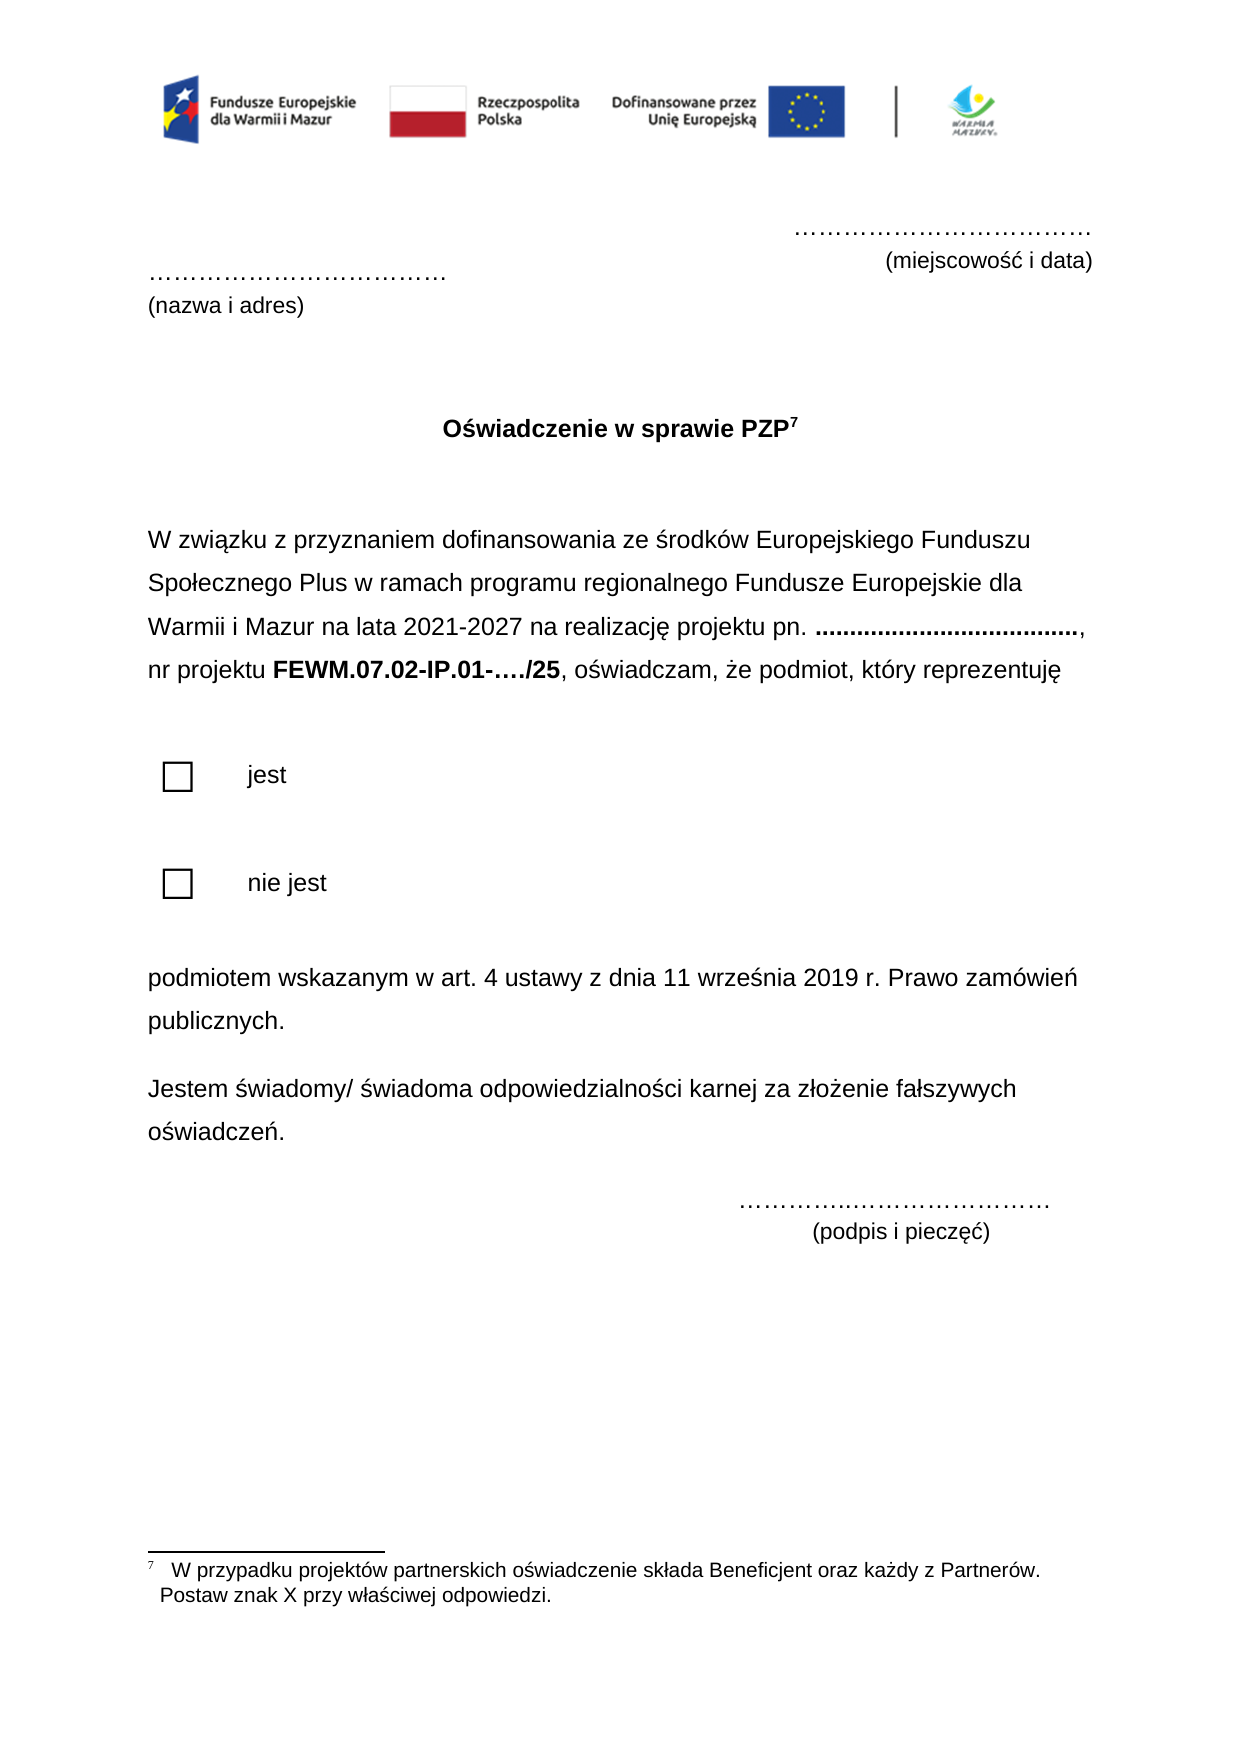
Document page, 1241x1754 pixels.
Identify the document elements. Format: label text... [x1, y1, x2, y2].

text Oświadczenie w sprawie PZP [148, 414, 1093, 443]
picture [147, 59, 1093, 164]
table_header jest [236, 723, 354, 843]
text …………..…………………… [738, 1185, 1093, 1214]
text ……………………………… (nazwa i adres) [148, 257, 583, 319]
text Jestem świadomy/ świadoma odpowiedzialności karnej za złożenie fałszywych oświadczeń. [148, 1074, 1093, 1146]
table_cell [148, 843, 236, 937]
text podmiotem wskazanym w art. 4 ustawy z dnia 11 września 2019 r. Prawo zamówień publicznych. [148, 962, 1093, 1034]
table_cell nie jest [236, 843, 354, 937]
text ……………………………… (miejscowość i data) [657, 212, 1093, 273]
text W związku z przyznaniem dofinansowania ze środków Europejskiego Funduszu Społecznego Plus w ramach programu regionalnego Fundusze Europejskie dla Warmii i Mazur na lata 2021-2027 na realizację projektu pn. ......................................, nr projektu FEWM.07.02-IP.01-…./25, oświadczam, że podmiot, który reprezentuję [148, 525, 1093, 683]
table_header [148, 723, 236, 843]
text (podpis i pieczęć) [812, 1218, 1093, 1244]
